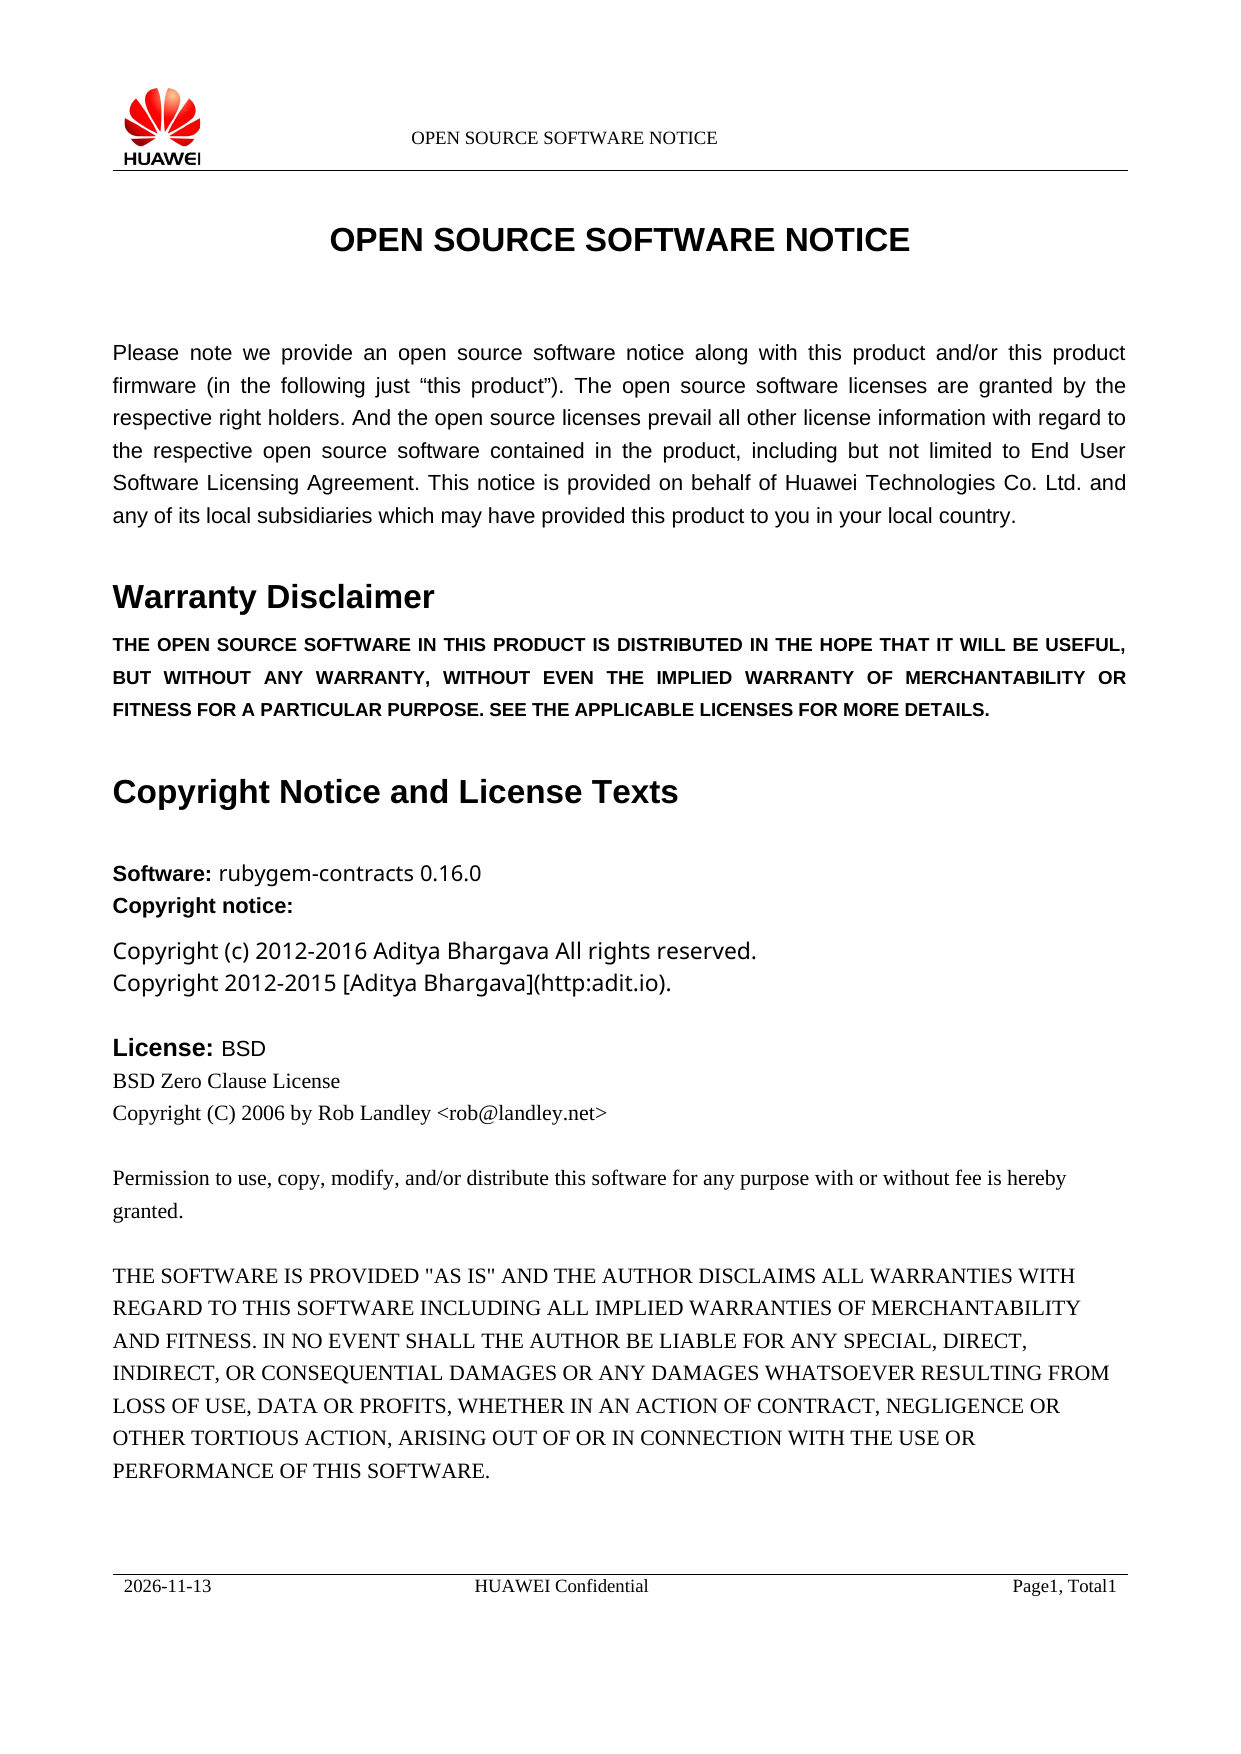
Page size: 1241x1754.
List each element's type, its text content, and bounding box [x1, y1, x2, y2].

text BSD Zero Clause License Copyright (C) 2006 by Rob Landley <rob@landley.net> Permission to use, copy, modify, and/or distribute this software for any purpose with or without fee is hereby granted. THE SOFTWARE IS PROVIDED "AS IS" AND THE AUTHOR DISCLAIMS ALL WARRANTIES WITH REGARD TO THIS SOFTWARE INCLUDING ALL IMPLIED WARRANTIES OF MERCHANTABILITY AND FITNESS. IN NO EVENT SHALL THE AUTHOR BE LIABLE FOR ANY SPECIAL, DIRECT, INDIRECT, OR CONSEQUENTIAL DAMAGES OR ANY DAMAGES WHATSOEVER RESULTING FROM LOSS OF USE, DATA OR PROFITS, WHETHER IN AN ACTION OF CONTRACT, NEGLIGENCE OR OTHER TORTIOUS ACTION, ARISING OUT OF OR IN CONNECTION WITH THE USE OR PERFORMANCE OF THIS SOFTWARE. [112, 1064, 1128, 1519]
text Copyright Notice and License Texts [112, 759, 1128, 824]
title Software: rubygem-contracts 0.16.0 [112, 856, 1128, 889]
text Warranty Disclaimer [112, 564, 1128, 629]
picture [124, 88, 201, 165]
text Copyright notice: [112, 889, 1128, 921]
text License: BSD [112, 1031, 1128, 1064]
text OPEN SOURCE SOFTWARE NOTICE [112, 206, 1128, 271]
text The open source software in this product is distributed in the hope that it will be useful, but WITHOUT ANY WARRANTY, without even the implied warranty of MERCHANTABILITY or FITNESS FOR A PARTICULAR PURPOSE. See the applicable licenses for more details. [112, 629, 1128, 726]
text Please note we provide an open source software notice along with this product and/or this product firmware (in the following just “this product”). The open source software licenses are granted by the respective right holders. And the open source licenses prevail all other license information with regard to the respective open source software contained in the product, including but not limited to End User Software Licensing Agreement. This notice is provided on behalf of Huawei Technologies Co. Ltd. and any of its local subsidiaries which may have provided this product to you in your local country. [112, 336, 1128, 531]
text Copyright (c) 2012-2016 Aditya Bhargava All rights reserved. Copyright 2012-2015 [Aditya Bhargava](http:adit.io). [112, 934, 1128, 1031]
